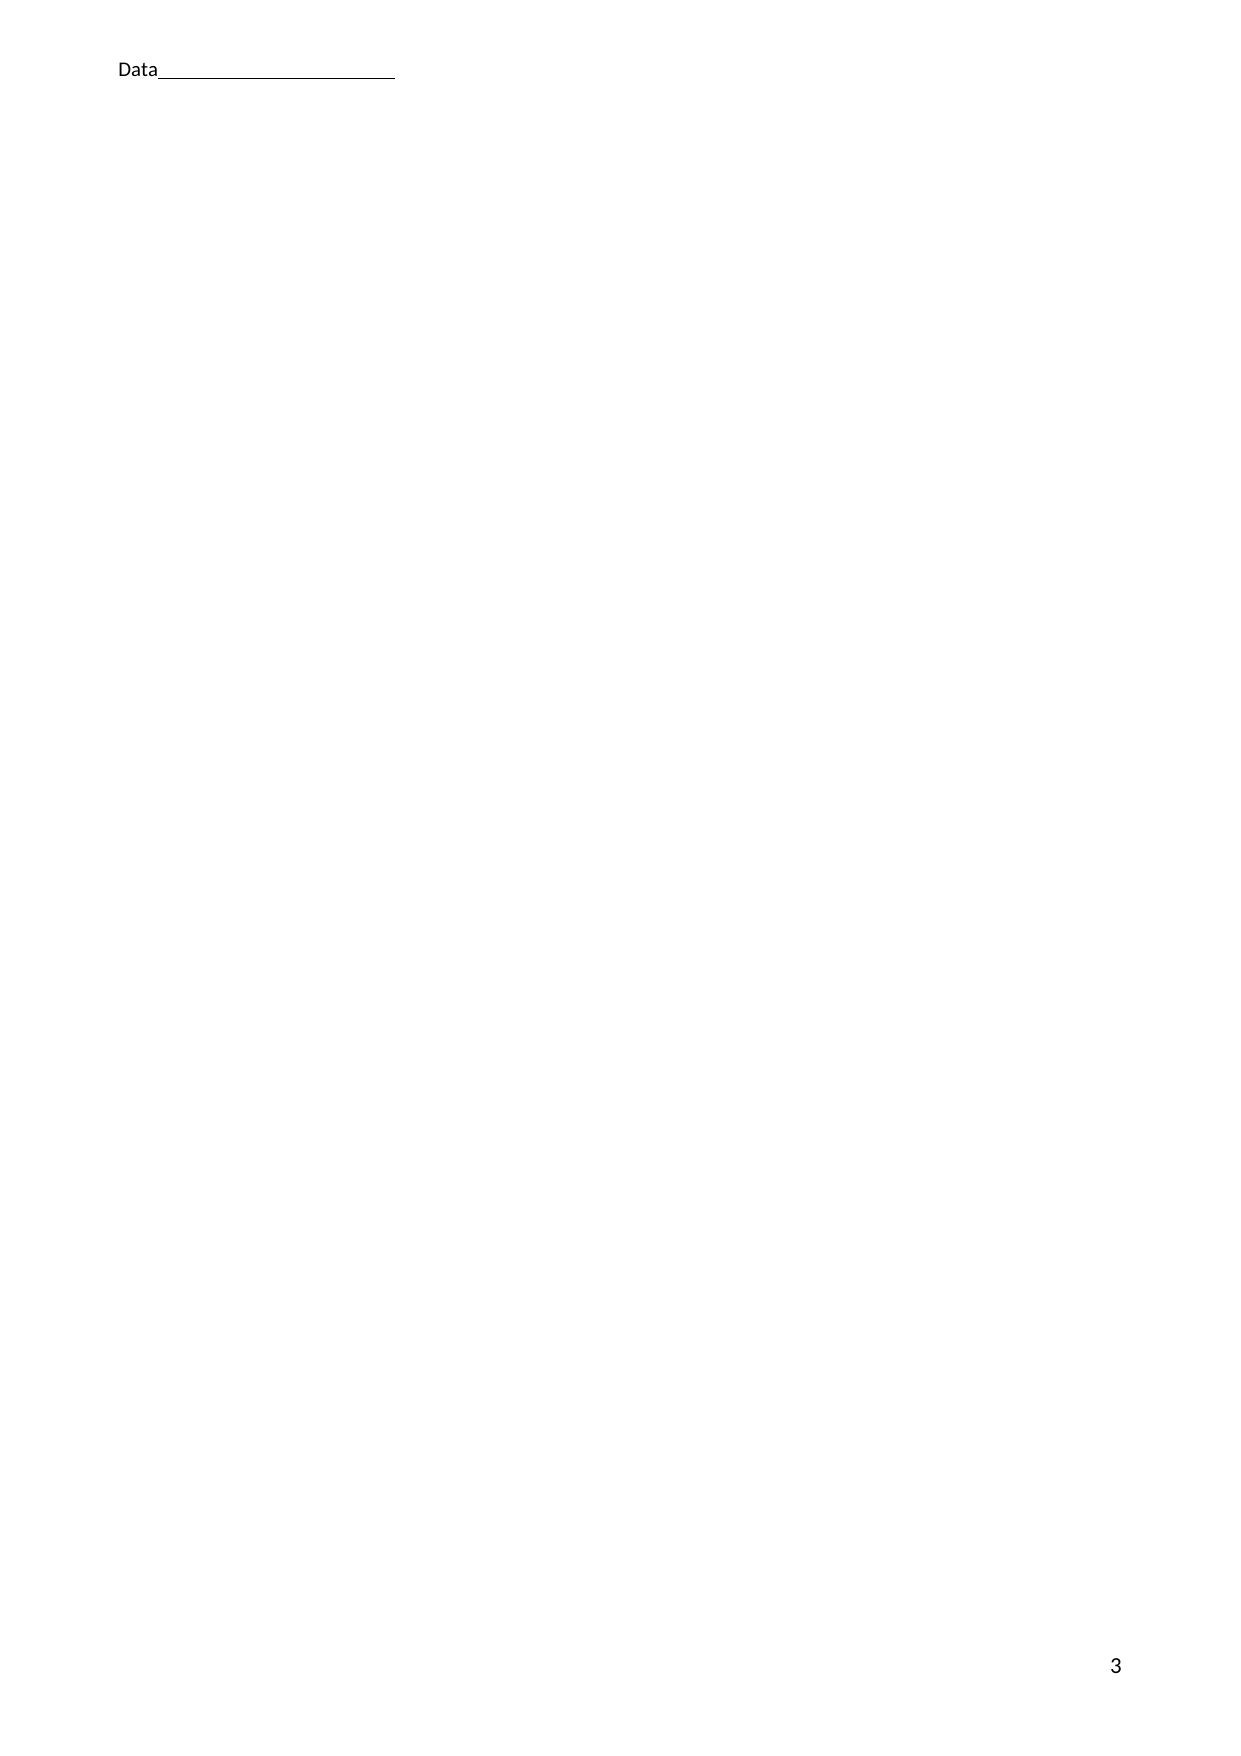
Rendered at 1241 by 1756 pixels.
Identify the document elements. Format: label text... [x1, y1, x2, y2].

text Data [118, 56, 1146, 82]
